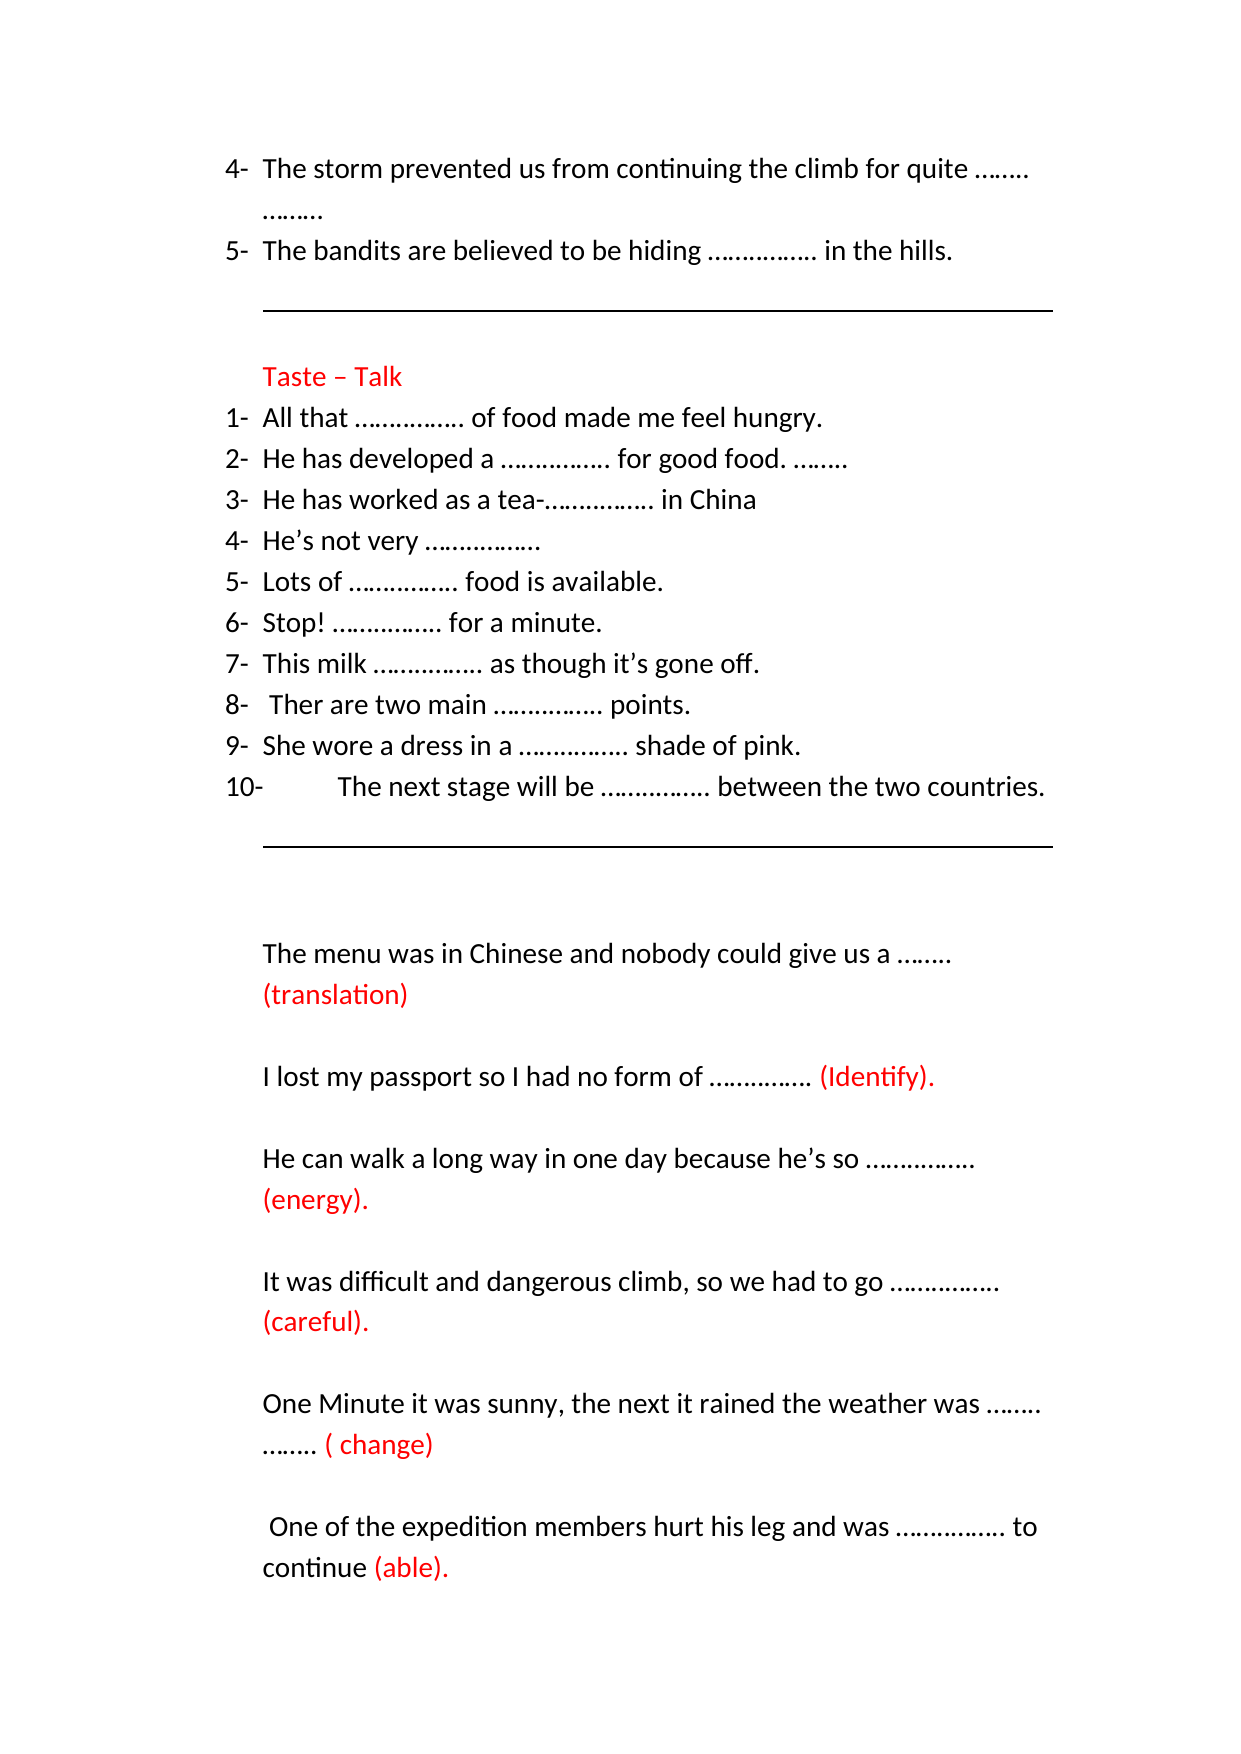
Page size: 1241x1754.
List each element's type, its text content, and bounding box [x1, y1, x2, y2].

list This milk ……..…….. as though it’s gone off. [225, 645, 1053, 681]
list The storm prevented us from continuing the climb for quite ……..……… [225, 150, 1053, 227]
list I lost my passport so I had no form of ……..……. (Identify). [262, 1058, 1053, 1093]
list Stop! ……..…….. for a minute. [225, 604, 1053, 639]
list He has worked as a tea-……..…….. in China [225, 481, 1053, 517]
list He can walk a long way in one day because he’s so ……..…….. (energy). [262, 1140, 1053, 1216]
list It was difficult and dangerous climb, so we had to go ……..…….. (careful). [262, 1263, 1053, 1339]
list Taste – Talk [262, 358, 1053, 394]
list One of the expedition members hurt his leg and was ……..…….. to continue (able). [262, 1508, 1053, 1585]
list Lots of ……..…….. food is available. [225, 563, 1053, 599]
list The menu was in Chinese and nobody could give us a …….. (translation) [262, 935, 1053, 1012]
list The bandits are believed to be hiding ……..…….. in the hills. [225, 232, 1053, 267]
list He’s not very ……..……… [225, 522, 1053, 558]
list The next stage will be ……..…….. between the two countries. [225, 768, 1053, 803]
list She wore a dress in a ……..…….. shade of pink. [225, 727, 1053, 762]
list He has developed a ……..…….. for good food. …….. [225, 440, 1053, 476]
list One Minute it was sunny, the next it rained the weather was ……..…….. ( change) [262, 1385, 1053, 1462]
list Ther are two main ……..…….. points. [225, 686, 1053, 721]
list All that ……..…….. of food made me feel hungry. [225, 399, 1053, 435]
